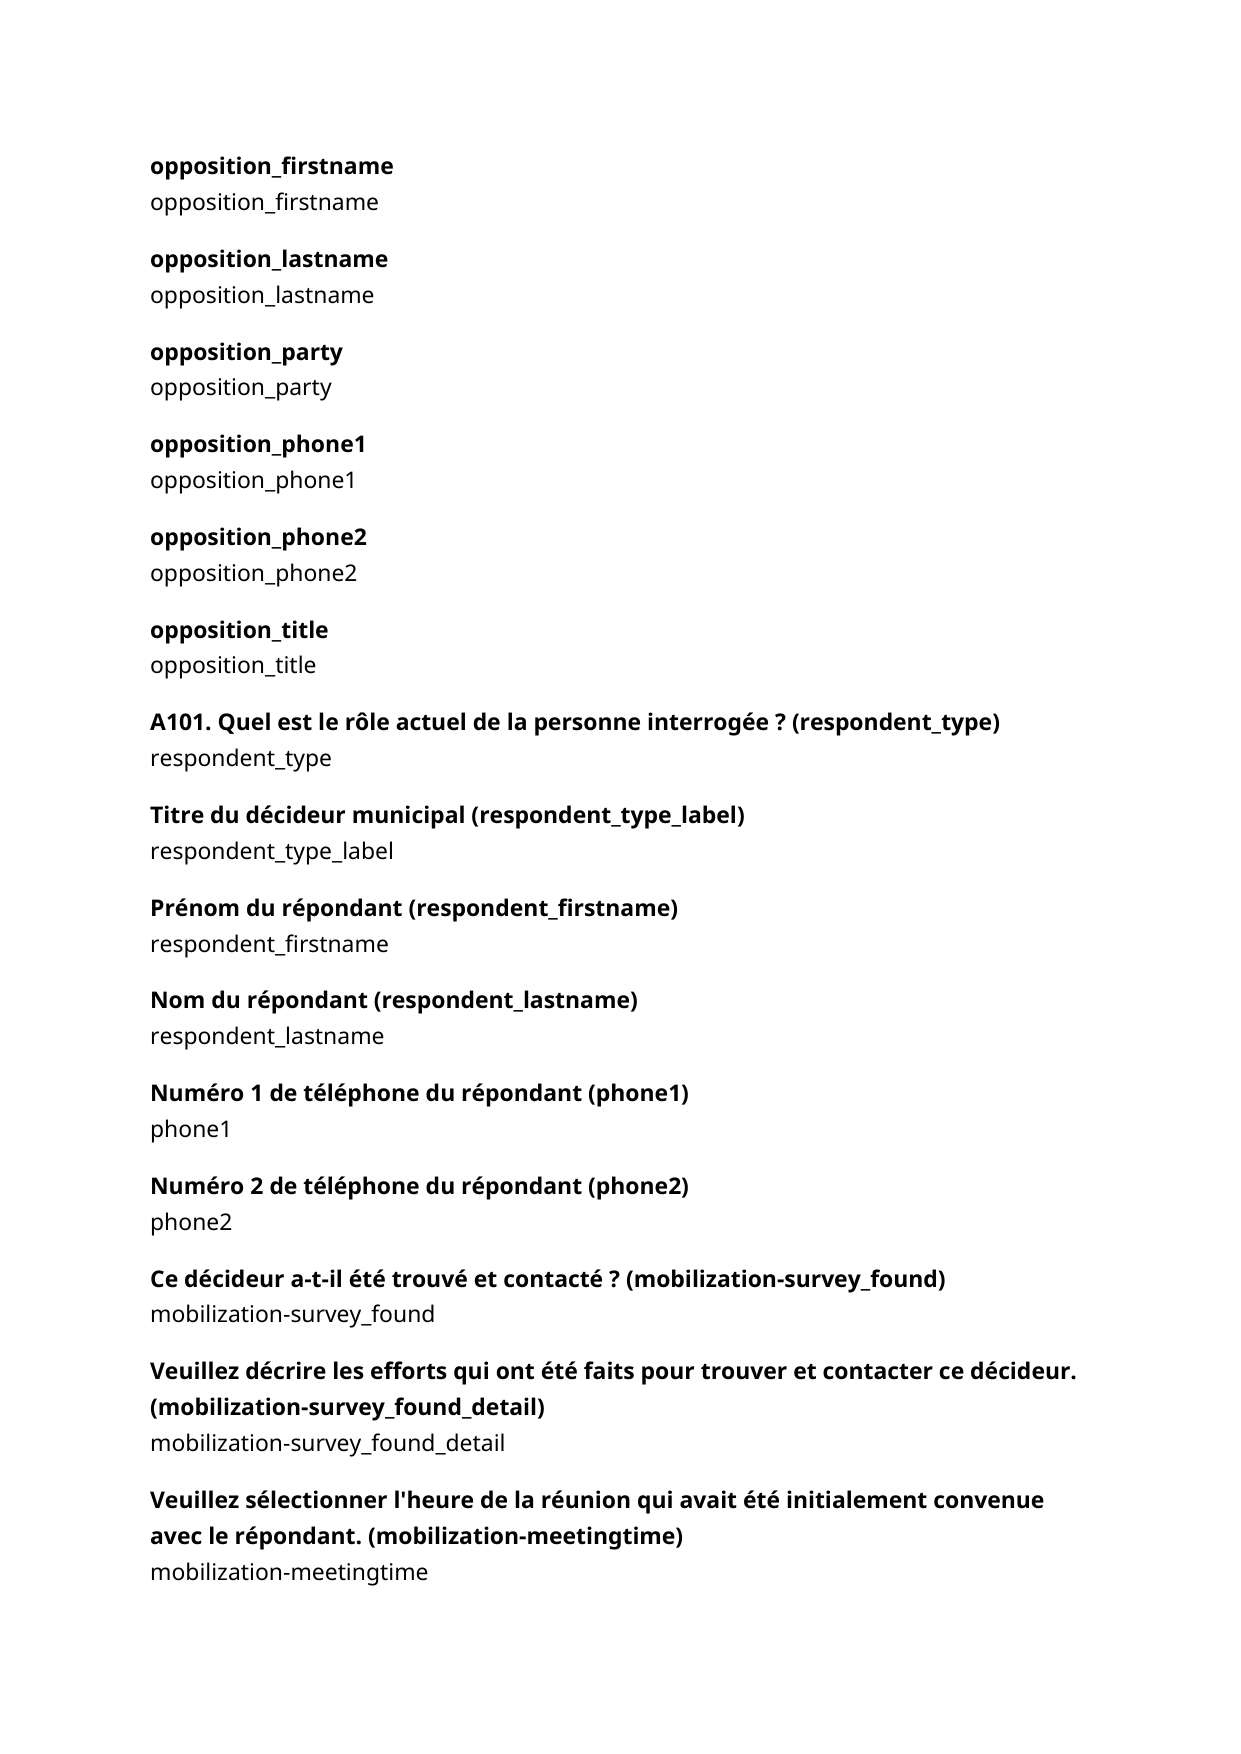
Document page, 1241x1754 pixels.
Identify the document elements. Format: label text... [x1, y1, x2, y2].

text Ce décideur a-t-il été trouvé et contacté ? (mobilization-survey_found) mobilization-survey_found [150, 1262, 1090, 1330]
text Numéro 2 de téléphone du répondant (phone2) phone2 [150, 1170, 1090, 1237]
text opposition_firstname opposition_firstname [150, 150, 1090, 217]
text Veuillez décrire les efforts qui ont été faits pour trouver et contacter ce décideur. (mobilization-survey_found_detail) mobilization-survey_found_detail [150, 1355, 1090, 1458]
text opposition_phone1 opposition_phone1 [150, 428, 1090, 495]
text opposition_title opposition_title [150, 613, 1090, 681]
text opposition_lastname opposition_lastname [150, 243, 1090, 310]
text A101. Quel est le rôle actuel de la personne interrogée ? (respondent_type) respondent_type [150, 706, 1090, 773]
text Nom du répondant (respondent_lastname) respondent_lastname [150, 984, 1090, 1052]
text Prénom du répondant (respondent_firstname) respondent_firstname [150, 892, 1090, 959]
text Veuillez sélectionner l'heure de la réunion qui avait été initialement convenue avec le répondant. (mobilization-meetingtime) mobilization-meetingtime [150, 1484, 1090, 1587]
text opposition_party opposition_party [150, 335, 1090, 403]
text Numéro 1 de téléphone du répondant (phone1) phone1 [150, 1077, 1090, 1144]
text opposition_phone2 opposition_phone2 [150, 521, 1090, 588]
text Titre du décideur municipal (respondent_type_label) respondent_type_label [150, 799, 1090, 866]
